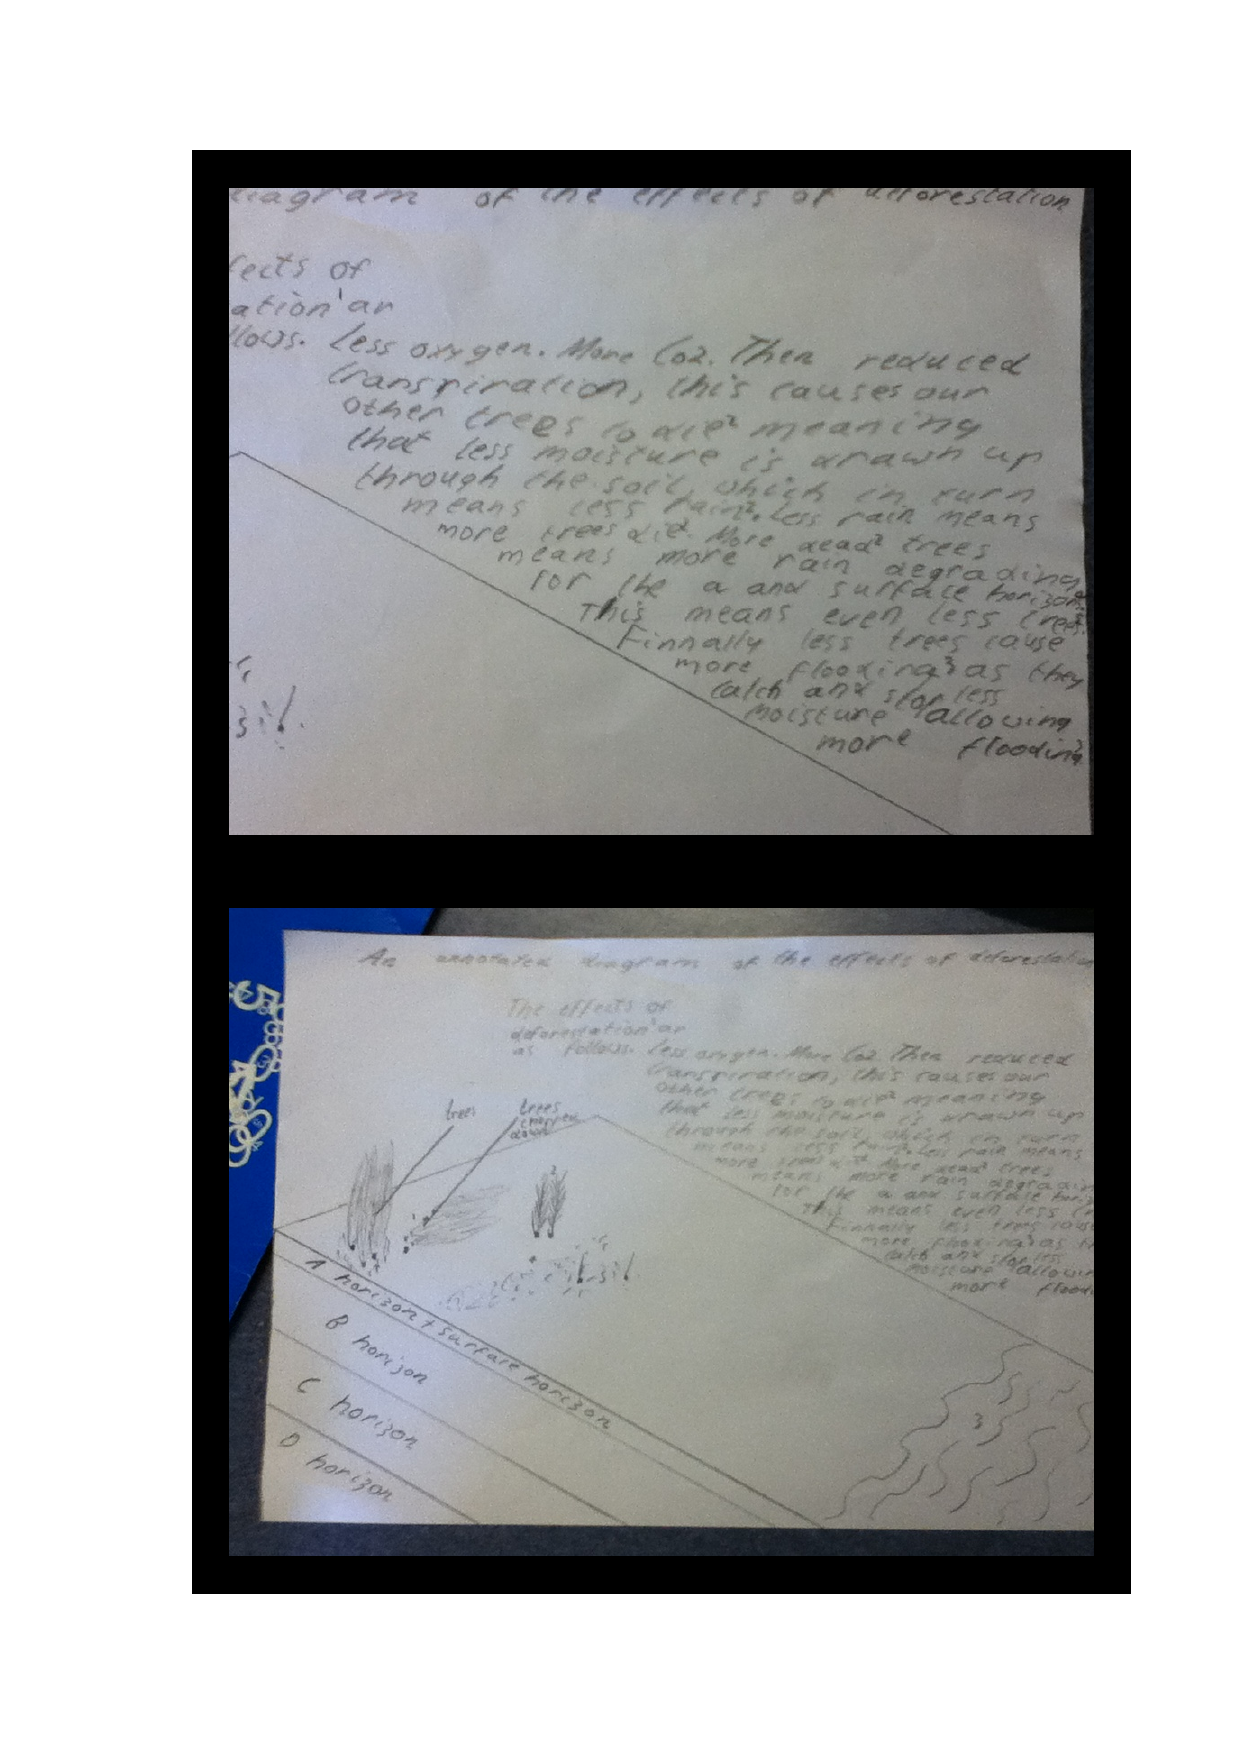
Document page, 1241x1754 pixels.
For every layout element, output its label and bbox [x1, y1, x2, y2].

picture [229, 908, 1094, 1556]
picture [229, 188, 1094, 835]
